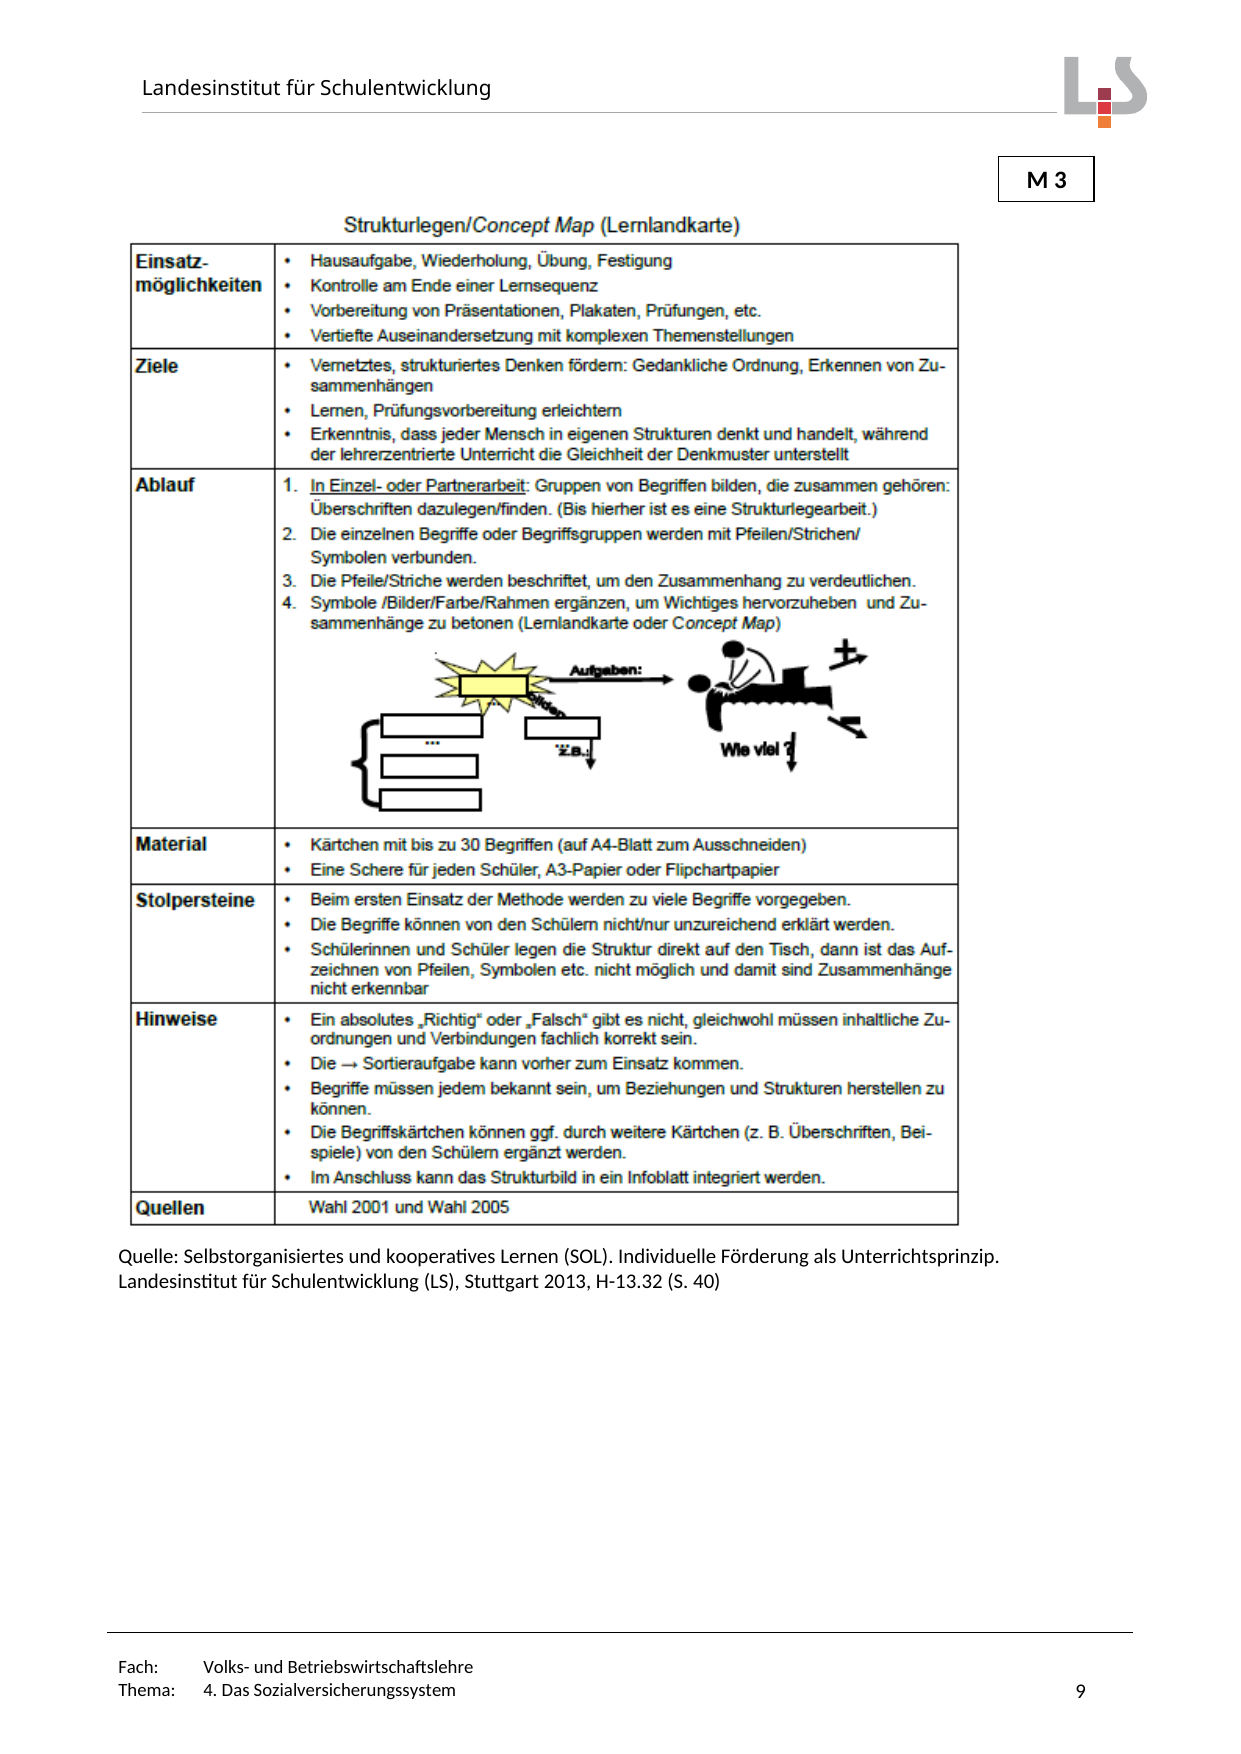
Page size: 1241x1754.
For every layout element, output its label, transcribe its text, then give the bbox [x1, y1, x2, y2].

picture [118, 178, 981, 1243]
text Quelle: Selbstorganisiertes und kooperatives Lernen (SOL). Individuelle Förderung als Unterrichtsprinzip. Landesinstitut für Schulentwicklung (LS), Stuttgart 2013, H-13.32 (S. 40) [118, 1243, 1122, 1294]
